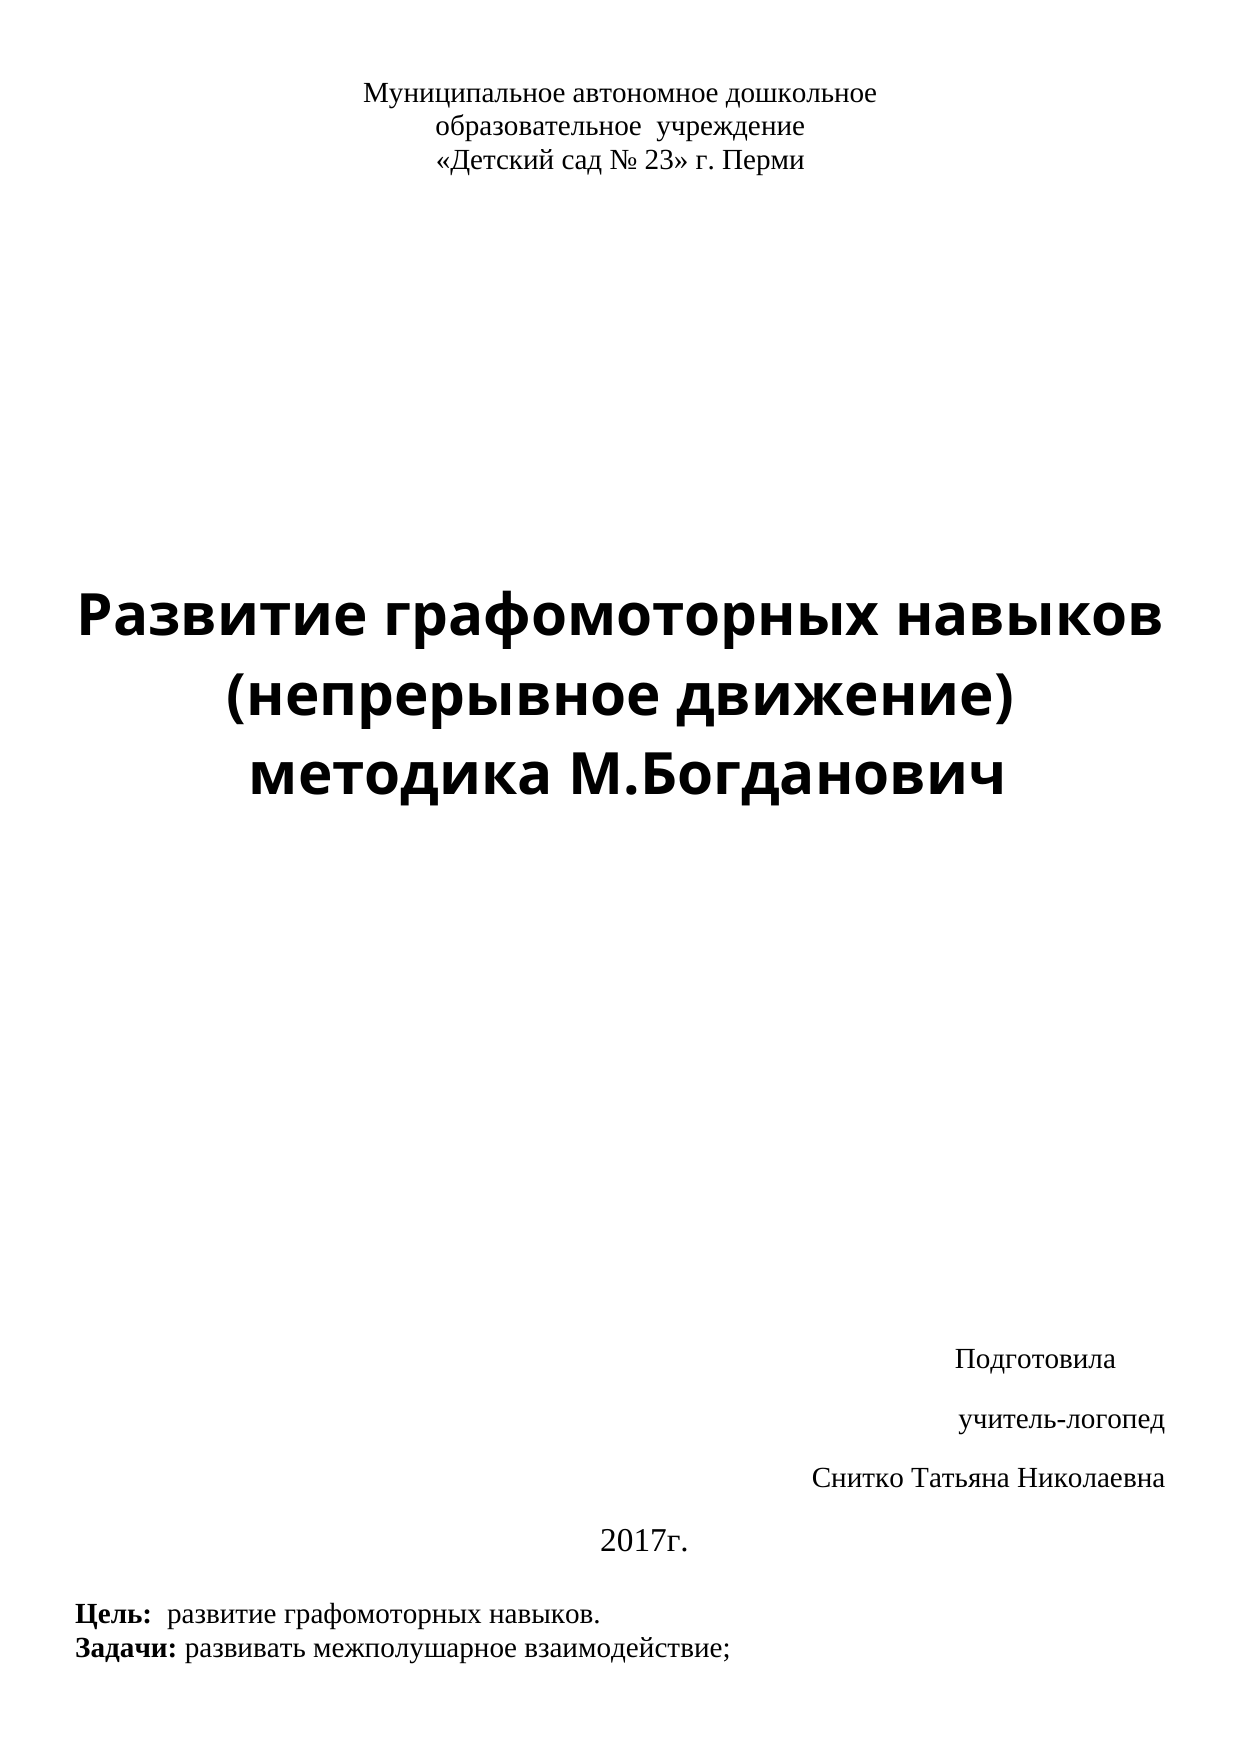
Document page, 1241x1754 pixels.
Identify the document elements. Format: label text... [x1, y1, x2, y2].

text Подготовила [75, 1342, 1165, 1375]
text Развитие графомоторных навыков [75, 573, 1165, 652]
text Муниципальное автономное дошкольное [75, 75, 1165, 108]
text 2017г. [75, 1520, 1165, 1558]
text Задачи: развивать межполушарное взаимодействие; [75, 1630, 1165, 1663]
text «Детский сад № 23» г. Перми [75, 142, 1165, 176]
text (непрерывное движение) [75, 652, 1165, 732]
text Снитко Татьяна Николаевна [75, 1460, 1165, 1494]
text Цель: развитие графомоторных навыков. [75, 1596, 1165, 1630]
text учитель-логопед [75, 1401, 1165, 1434]
text образовательное учреждение [75, 108, 1165, 142]
text методика М.Богданович [75, 732, 1165, 811]
